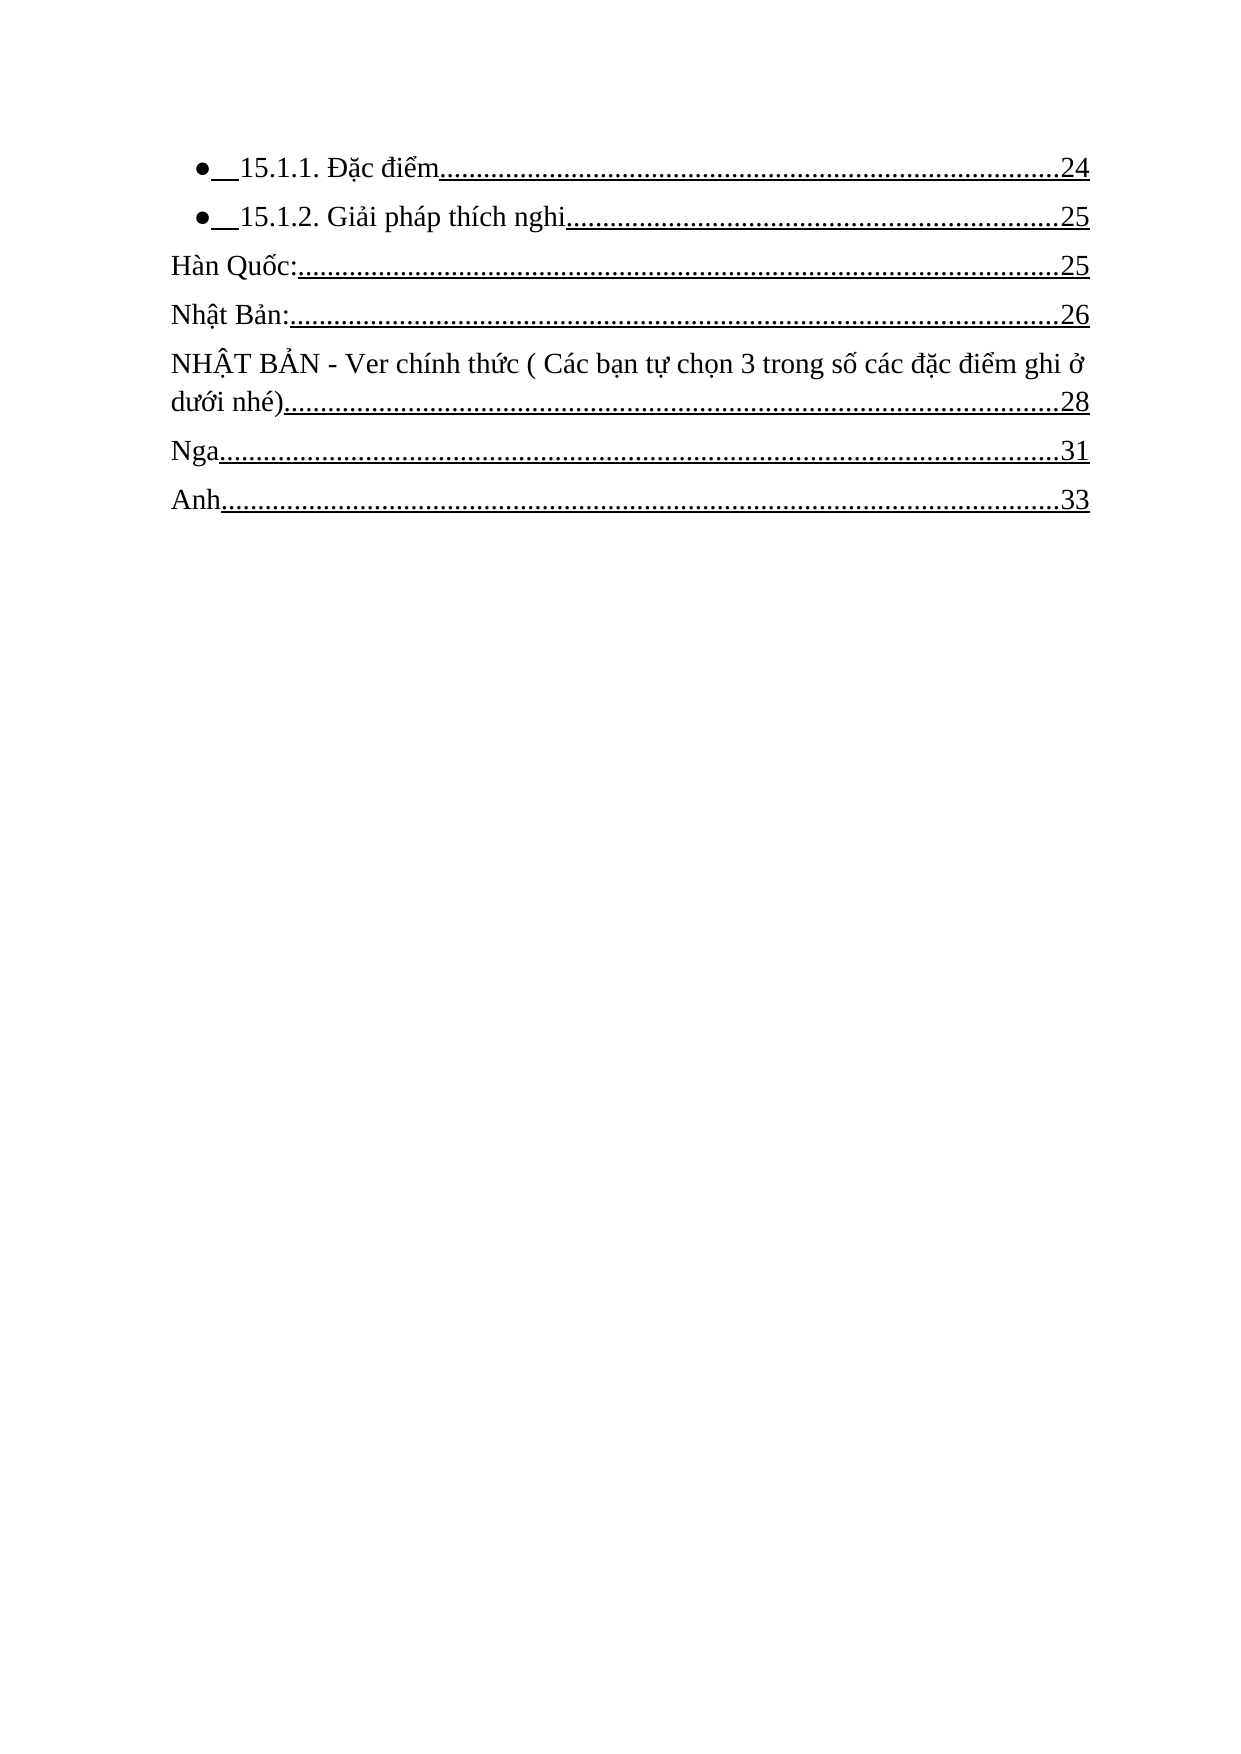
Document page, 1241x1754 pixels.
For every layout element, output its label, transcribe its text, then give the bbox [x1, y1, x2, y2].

text Hàn Quốc: 25 [171, 248, 1090, 281]
text ● 15.1.1. Đặc điểm 24 [193, 150, 1090, 183]
text ● 15.1.2. Giải pháp thích nghi 25 [193, 199, 1090, 232]
text NHẬT BẢN - Ver chính thức ( Các bạn tự chọn 3 trong số các đặc điểm ghi ở dưới nhé) 28 [171, 346, 1090, 418]
text Nga 31 [171, 433, 1090, 467]
text Nhật Bản: 26 [171, 297, 1090, 330]
text Anh 33 [171, 482, 1090, 516]
